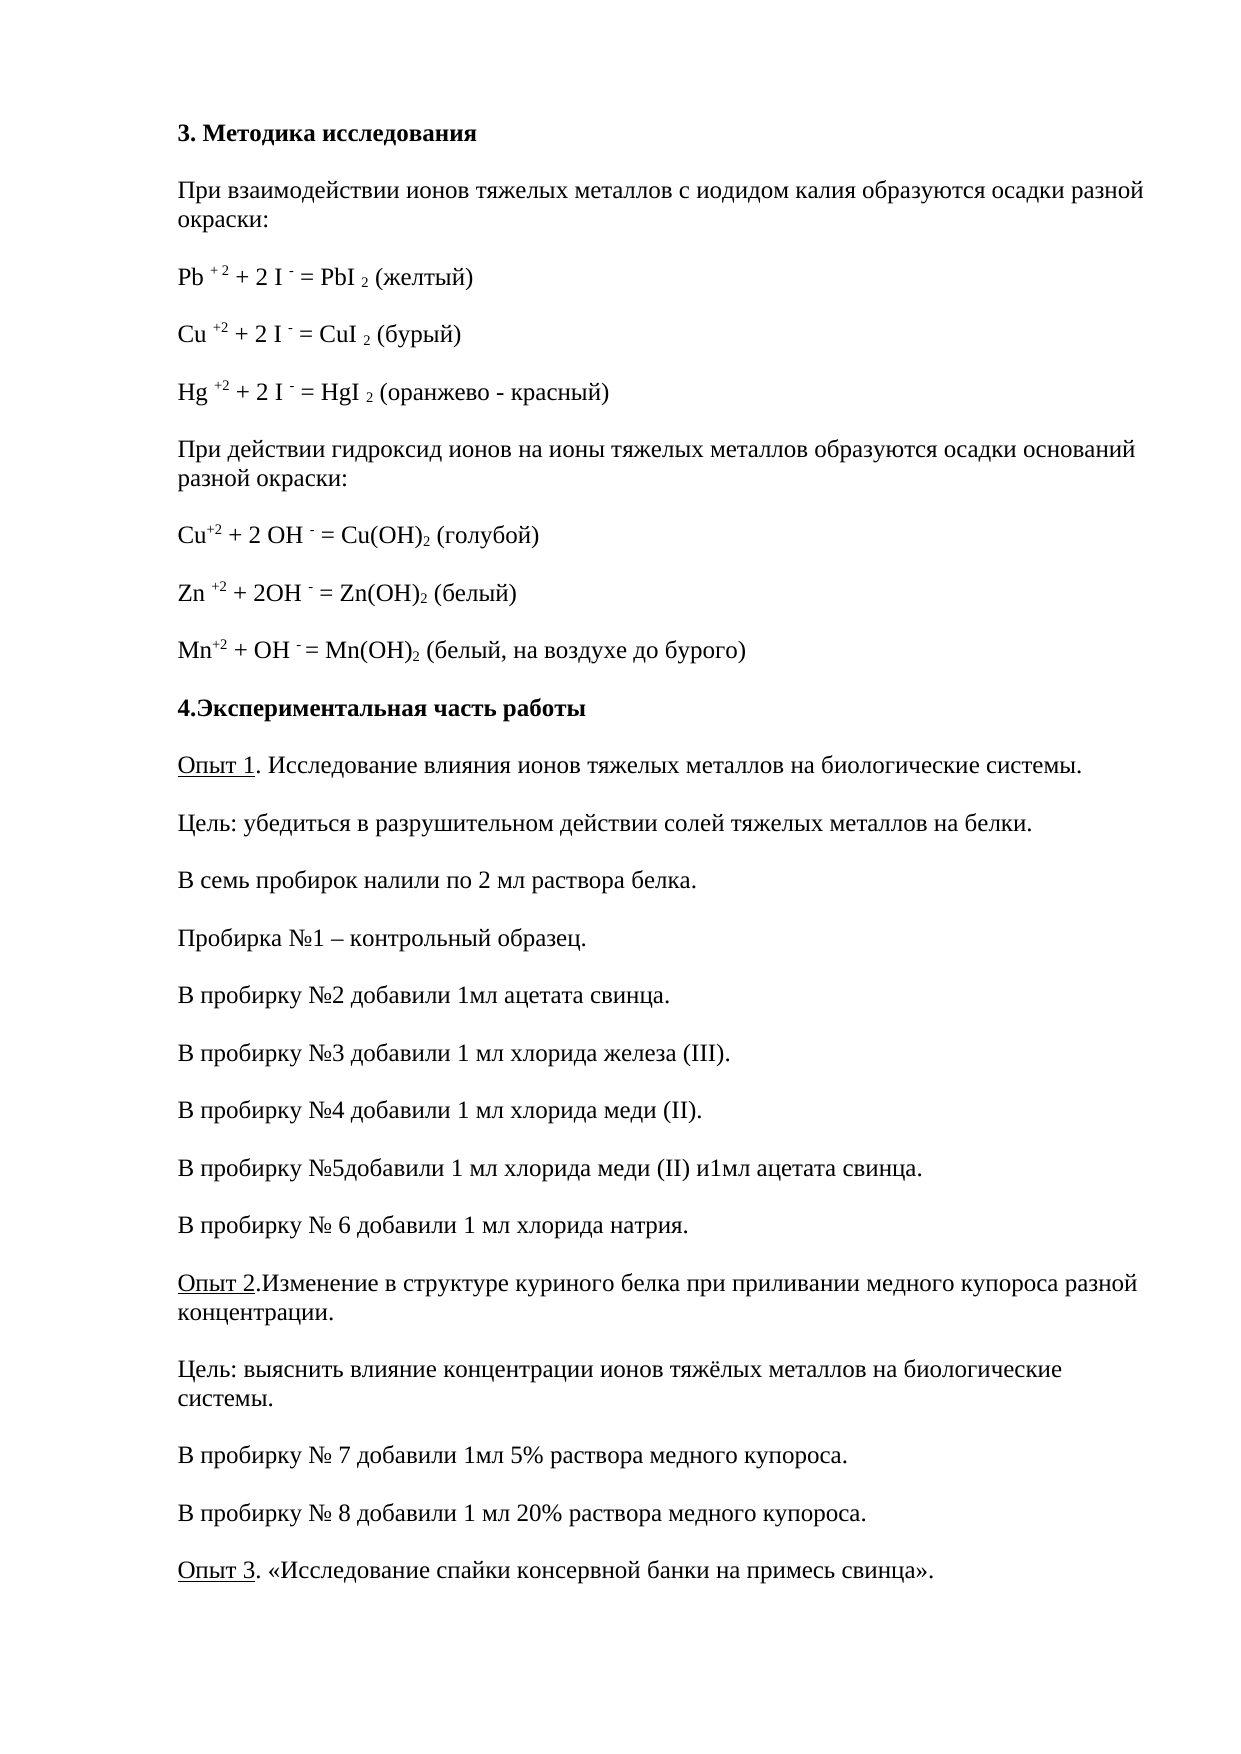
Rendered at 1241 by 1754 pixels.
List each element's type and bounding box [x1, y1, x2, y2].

text [177, 118, 1152, 1613]
